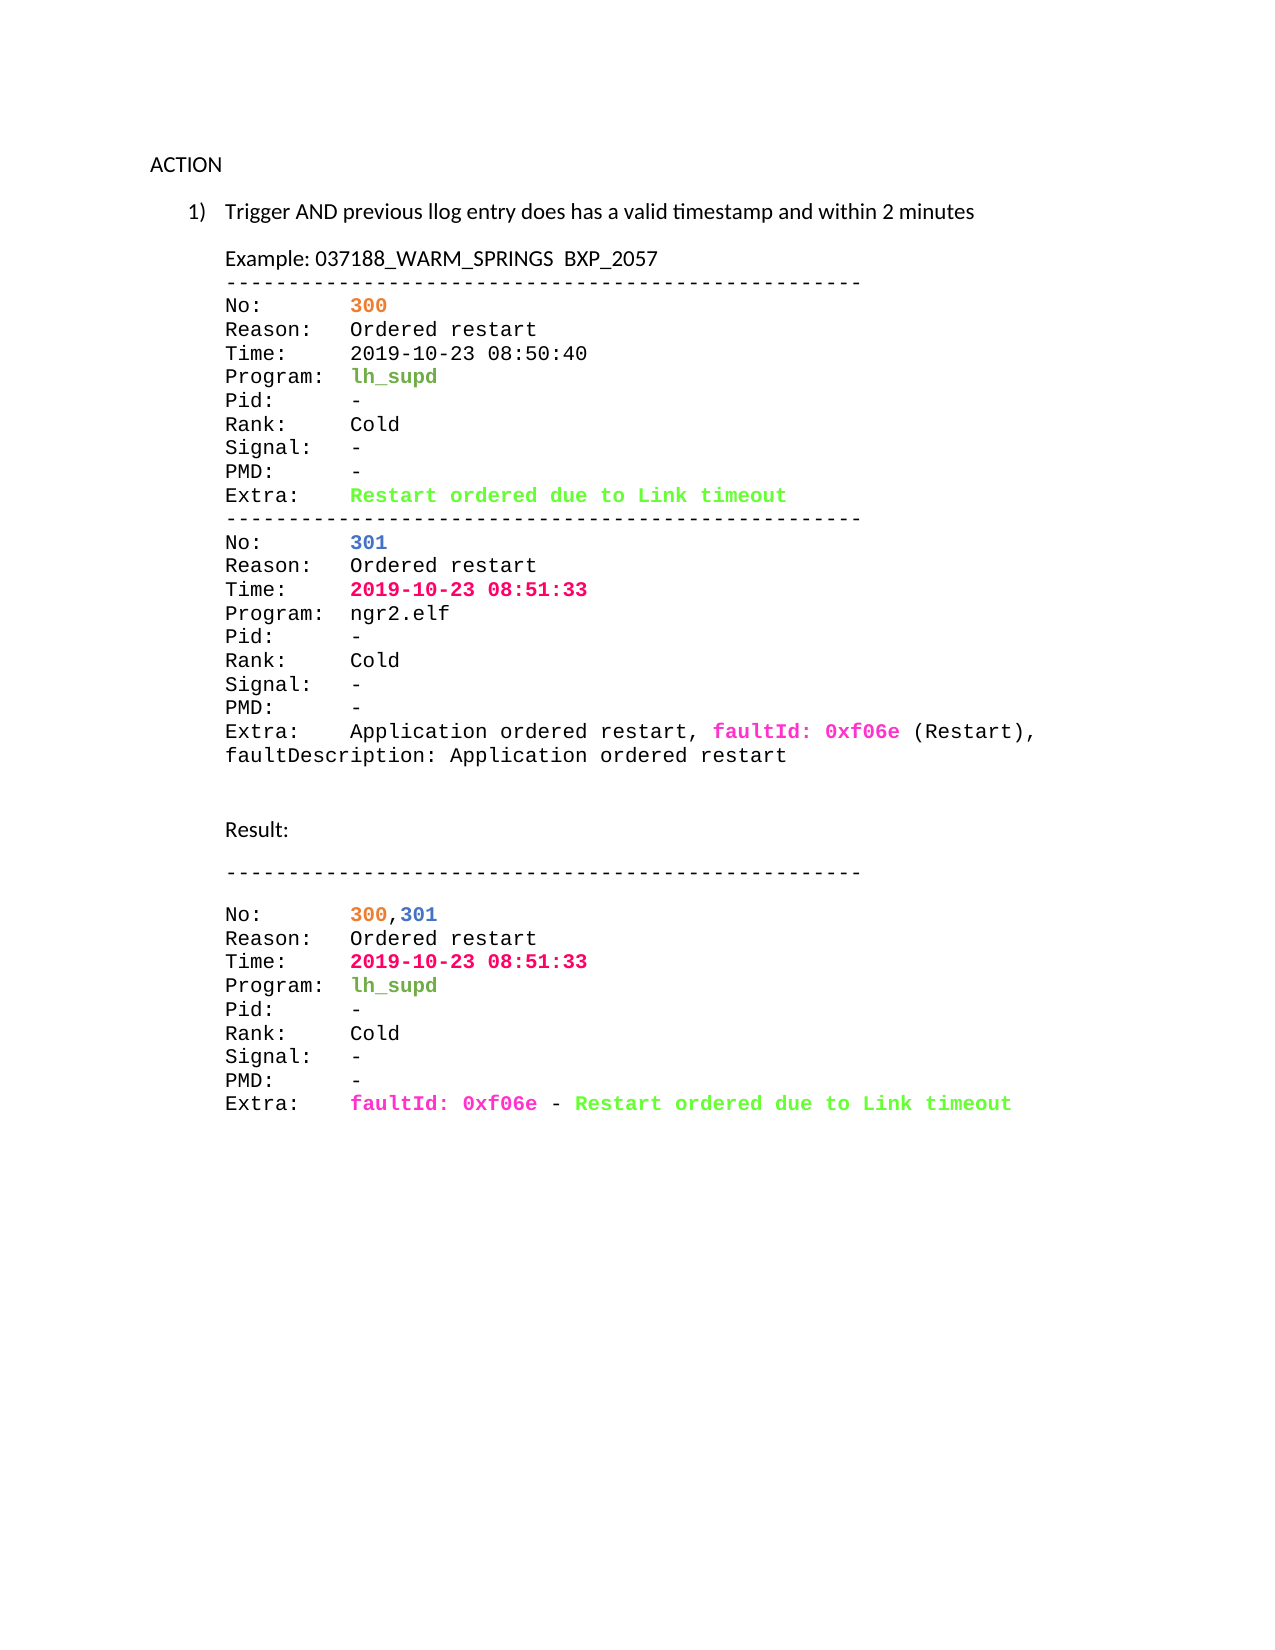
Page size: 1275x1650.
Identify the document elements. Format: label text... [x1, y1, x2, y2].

text Time: 2019-10-23 08:50:40 [225, 343, 1125, 366]
text ACTION [150, 150, 1125, 178]
text Reason: Ordered restart [225, 556, 1125, 579]
text Result: [225, 815, 1125, 843]
text No: 300 [225, 295, 1125, 319]
text PMD: - [225, 1070, 1125, 1093]
text Program: lh_supd [225, 366, 1125, 390]
text Signal: - [225, 674, 1125, 697]
list Trigger AND previous llog entry does has a valid timestamp and within 2 minutes [187, 197, 1125, 225]
text Pid: - [225, 999, 1125, 1022]
text Signal: - [225, 1046, 1125, 1070]
text Rank: Cold [225, 414, 1125, 437]
text Pid: - [225, 390, 1125, 414]
text Program: ngr2.elf [225, 603, 1125, 626]
text Rank: Cold [225, 650, 1125, 674]
text Reason: Ordered restart [225, 928, 1125, 952]
text Reason: Ordered restart [225, 319, 1125, 343]
text Extra: Application ordered restart, faultId: 0xf06e (Restart), faultDescription: Application ordered restart [225, 721, 1125, 768]
text Pid: - [225, 626, 1125, 650]
text No: 300,301 [225, 904, 1125, 928]
text Program: lh_supd [225, 975, 1125, 999]
text Signal: - [225, 437, 1125, 461]
text PMD: - [225, 461, 1125, 484]
text PMD: - [225, 697, 1125, 721]
text Example: 037188_WARM_SPRINGS BXP_2057 [225, 244, 1125, 272]
text --------------------------------------------------- [225, 508, 1125, 532]
text --------------------------------------------------- [225, 272, 1125, 295]
text No: 301 [225, 532, 1125, 556]
text Extra: faultId: 0xf06e - Restart ordered due to Link timeout [225, 1093, 1125, 1117]
text Extra: Restart ordered due to Link timeout [225, 484, 1125, 508]
text Rank: Cold [225, 1022, 1125, 1046]
text Time: 2019-10-23 08:51:33 [225, 952, 1125, 975]
text --------------------------------------------------- [225, 862, 1125, 886]
text Time: 2019-10-23 08:51:33 [225, 579, 1125, 603]
